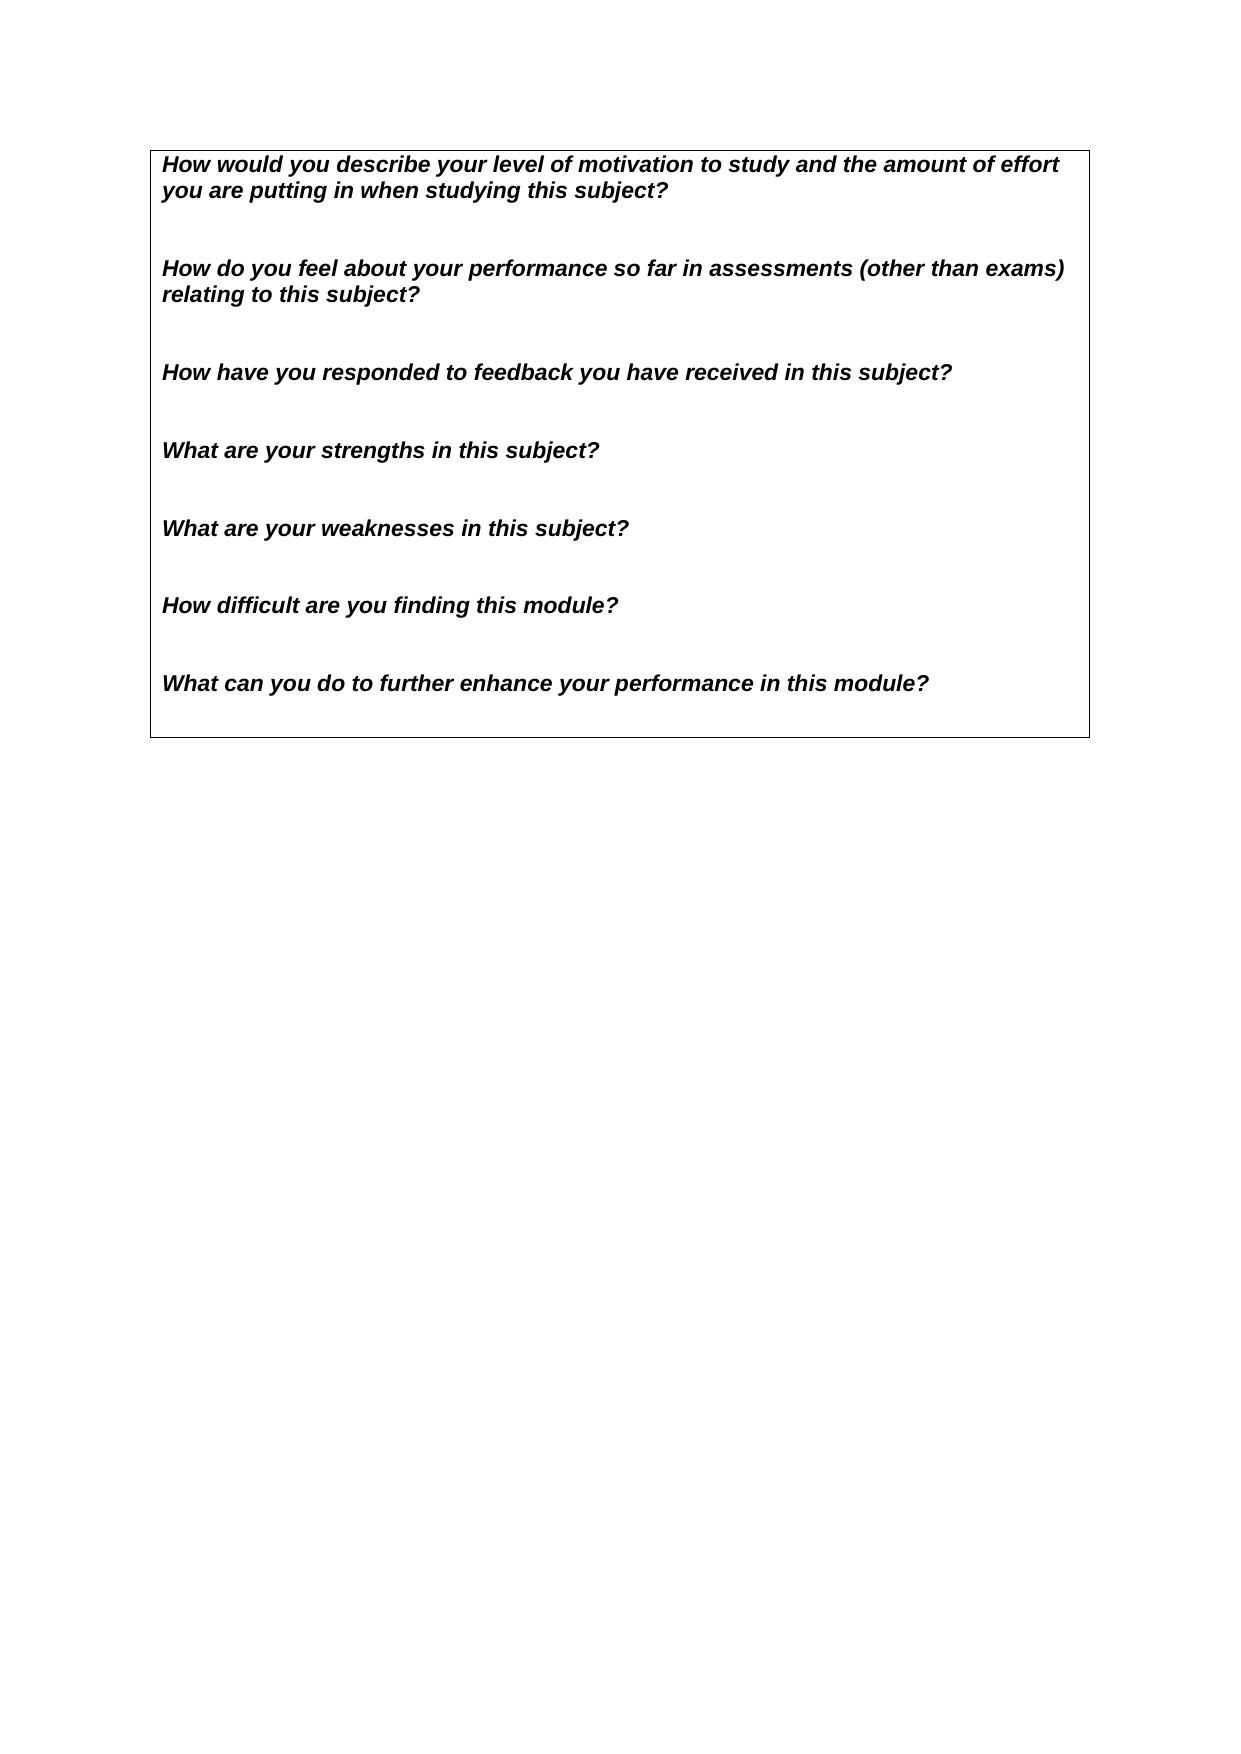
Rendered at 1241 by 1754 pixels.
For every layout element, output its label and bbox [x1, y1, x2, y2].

table_header [151, 151, 1089, 737]
